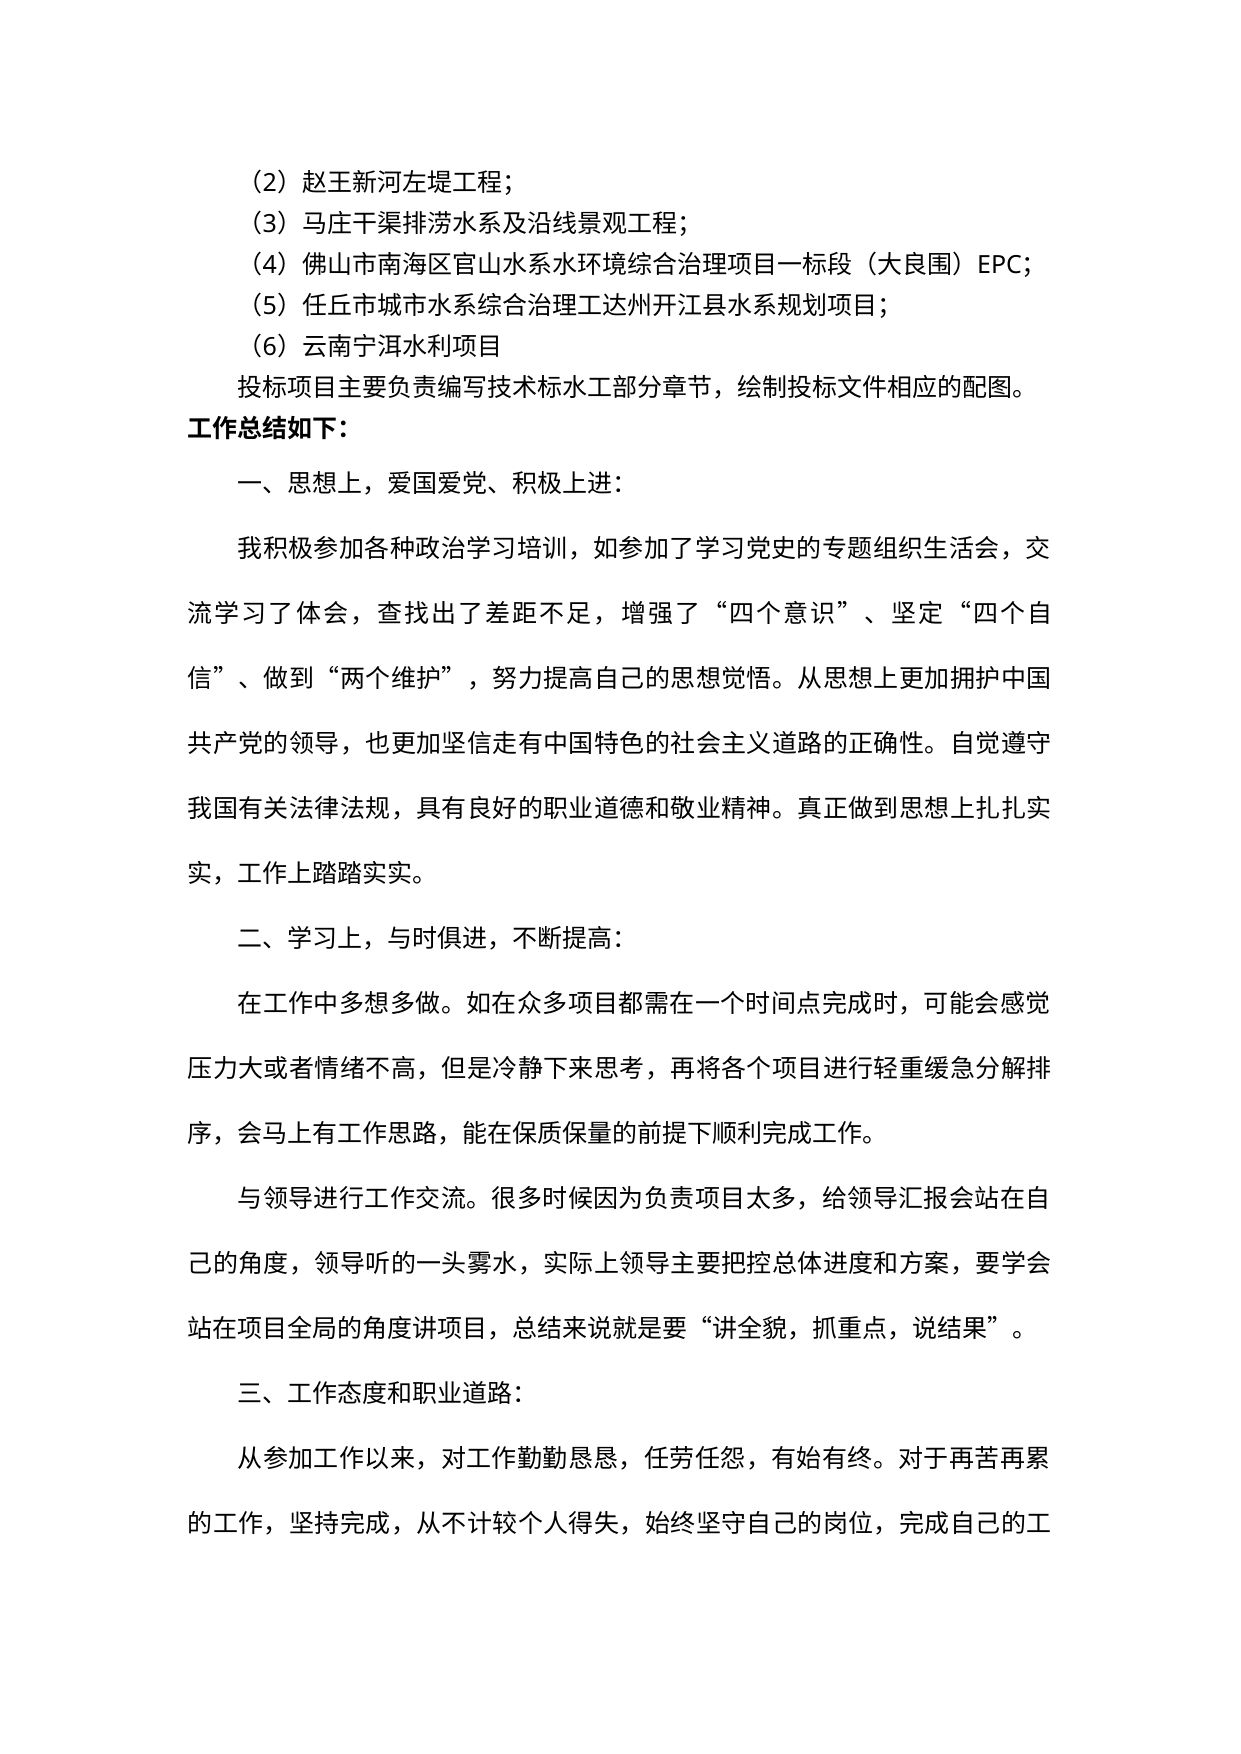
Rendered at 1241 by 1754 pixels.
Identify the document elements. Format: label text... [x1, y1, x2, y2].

list 投标项目主要负责编写技术标水工部分章节，绘制投标文件相应的配图。 [187, 367, 1053, 403]
list 云南宁洱水利项目 [187, 326, 1053, 362]
list 任丘市城市水系综合治理工达州开江县水系规划项目； [187, 285, 1053, 321]
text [187, 1424, 1053, 1554]
text 工作总结如下： [187, 408, 1053, 444]
text 三、工作态度和职业道路： [187, 1359, 1053, 1424]
text 在工作中多想多做。如在众多项目都需在一个时间点完成时，可能会感觉压力大或者情绪不高，但是冷静下来思考，再将各个项目进行轻重缓急分解排序，会马上有工作思路，能在保质保量的前提下顺利完成工作。 [187, 969, 1053, 1164]
text 我积极参加各种政治学习培训，如参加了学习党史的专题组织生活会，交流学习了体会，查找出了差距不足，增强了“四个意识”、坚定“四个自信”、做到“两个维护”，努力提高自己的思想觉悟。从思想上更加拥护中国共产党的领导，也更加坚信走有中国特色的社会主义道路的正确性。自觉遵守我国有关法律法规，具有良好的职业道德和敬业精神。真正做到思想上扎扎实实，工作上踏踏实实。 [187, 514, 1053, 904]
list 学习上，与时俱进，不断提高： [187, 904, 1053, 969]
list 佛山市南海区官山水系水环境综合治理项目一标段（大良围）EPC； [187, 244, 1053, 280]
list 赵王新河左堤工程； [187, 162, 1053, 198]
text 与领导进行工作交流。很多时候因为负责项目太多，给领导汇报会站在自己的角度，领导听的一头雾水，实际上领导主要把控总体进度和方案，要学会站在项目全局的角度讲项目，总结来说就是要“讲全貌，抓重点，说结果”。 [187, 1164, 1053, 1359]
list 马庄干渠排涝水系及沿线景观工程； [187, 203, 1053, 239]
text 一、思想上，爱国爱党、积极上进： [187, 449, 1053, 514]
